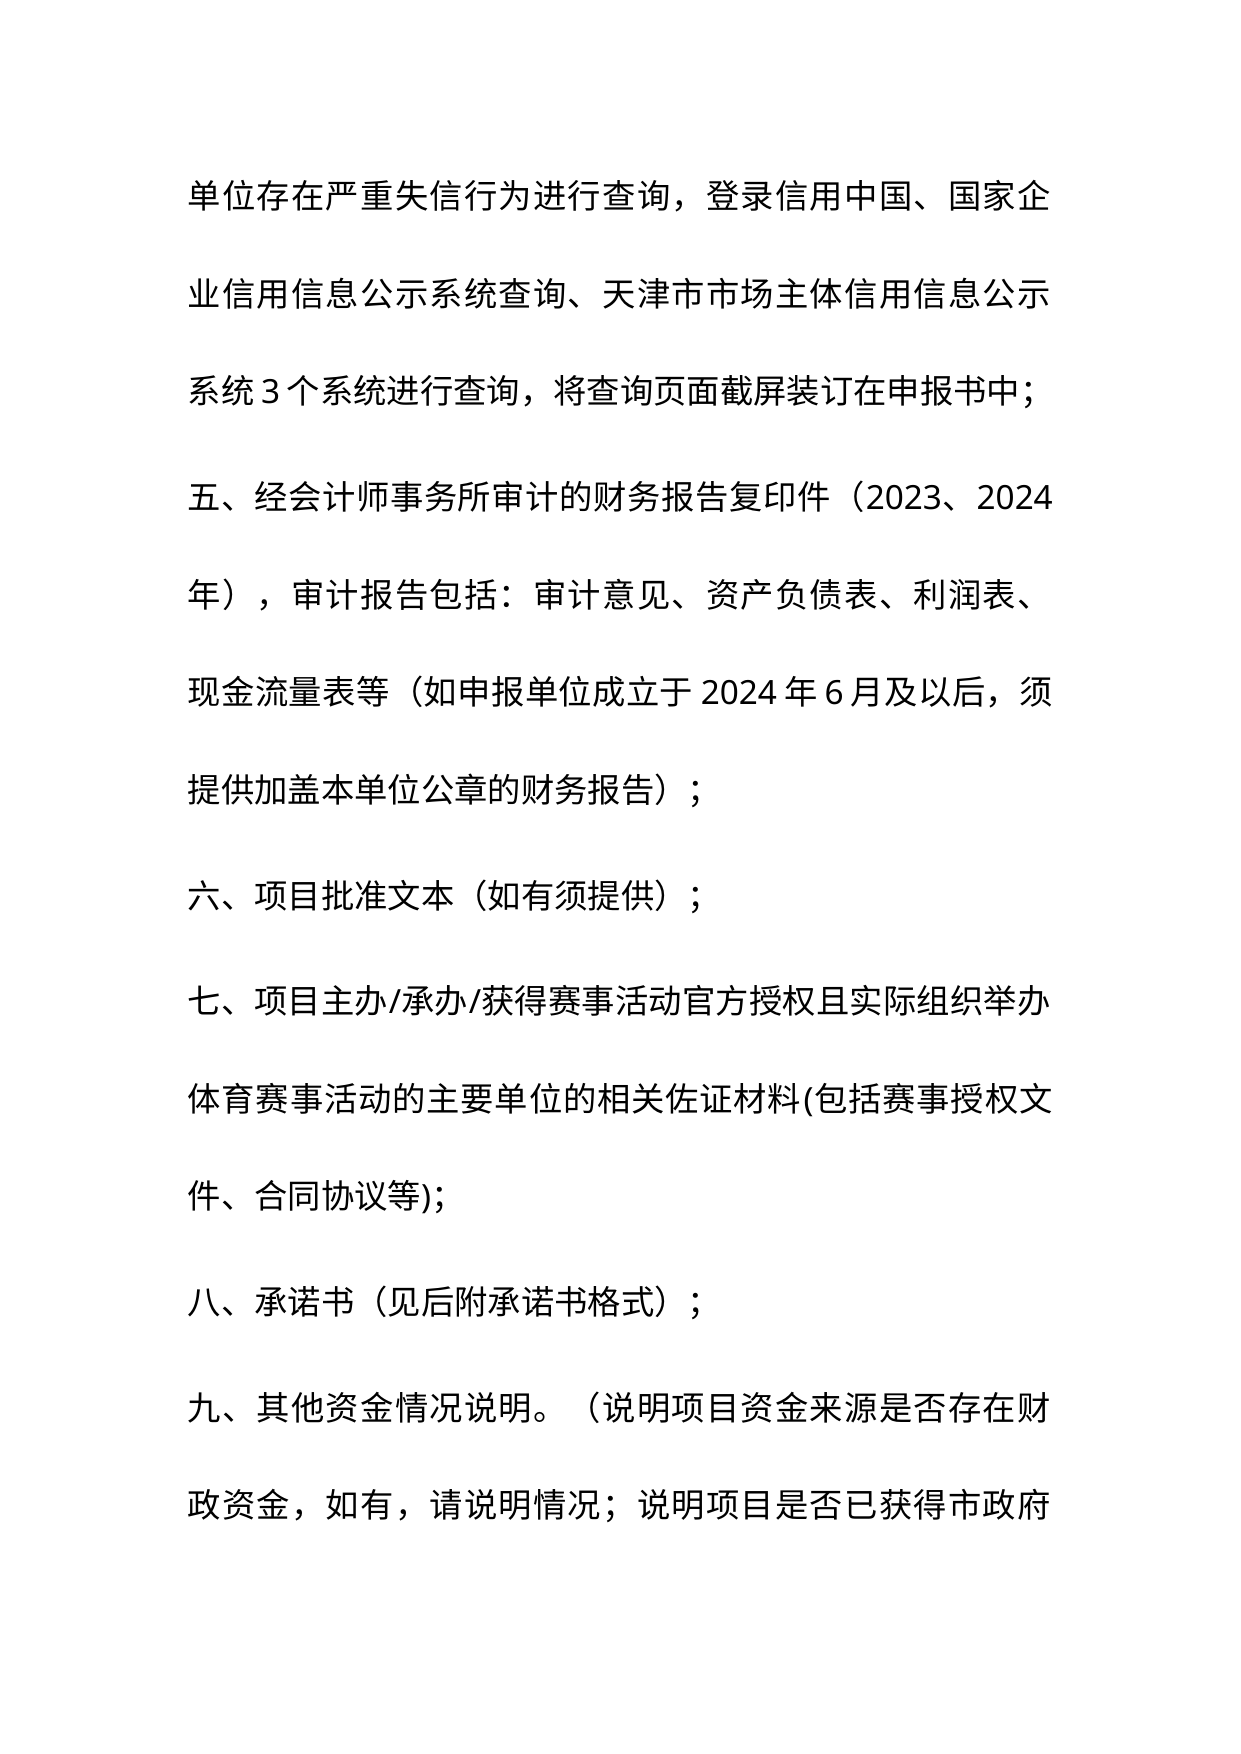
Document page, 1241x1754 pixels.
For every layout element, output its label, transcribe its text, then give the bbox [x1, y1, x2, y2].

list 经会计师事务所审计的财务报告复印件（2023、2024年），审计报告包括：审计意见、资产负债表、利润表、现金流量表等（如申报单位成立于2024年6月及以后，须提供加盖本单位公章的财务报告）； [187, 463, 1053, 820]
list 项目批准文本（如有须提供）； [187, 861, 1053, 926]
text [187, 1373, 1053, 1536]
list 项目主办/承办/获得赛事活动官方授权且实际组织举办体育赛事活动的主要单位的相关佐证材料(包括赛事授权文件、合同协议等)； [187, 967, 1053, 1227]
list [187, 162, 1053, 422]
list 承诺书（见后附承诺书格式）； [187, 1268, 1053, 1333]
